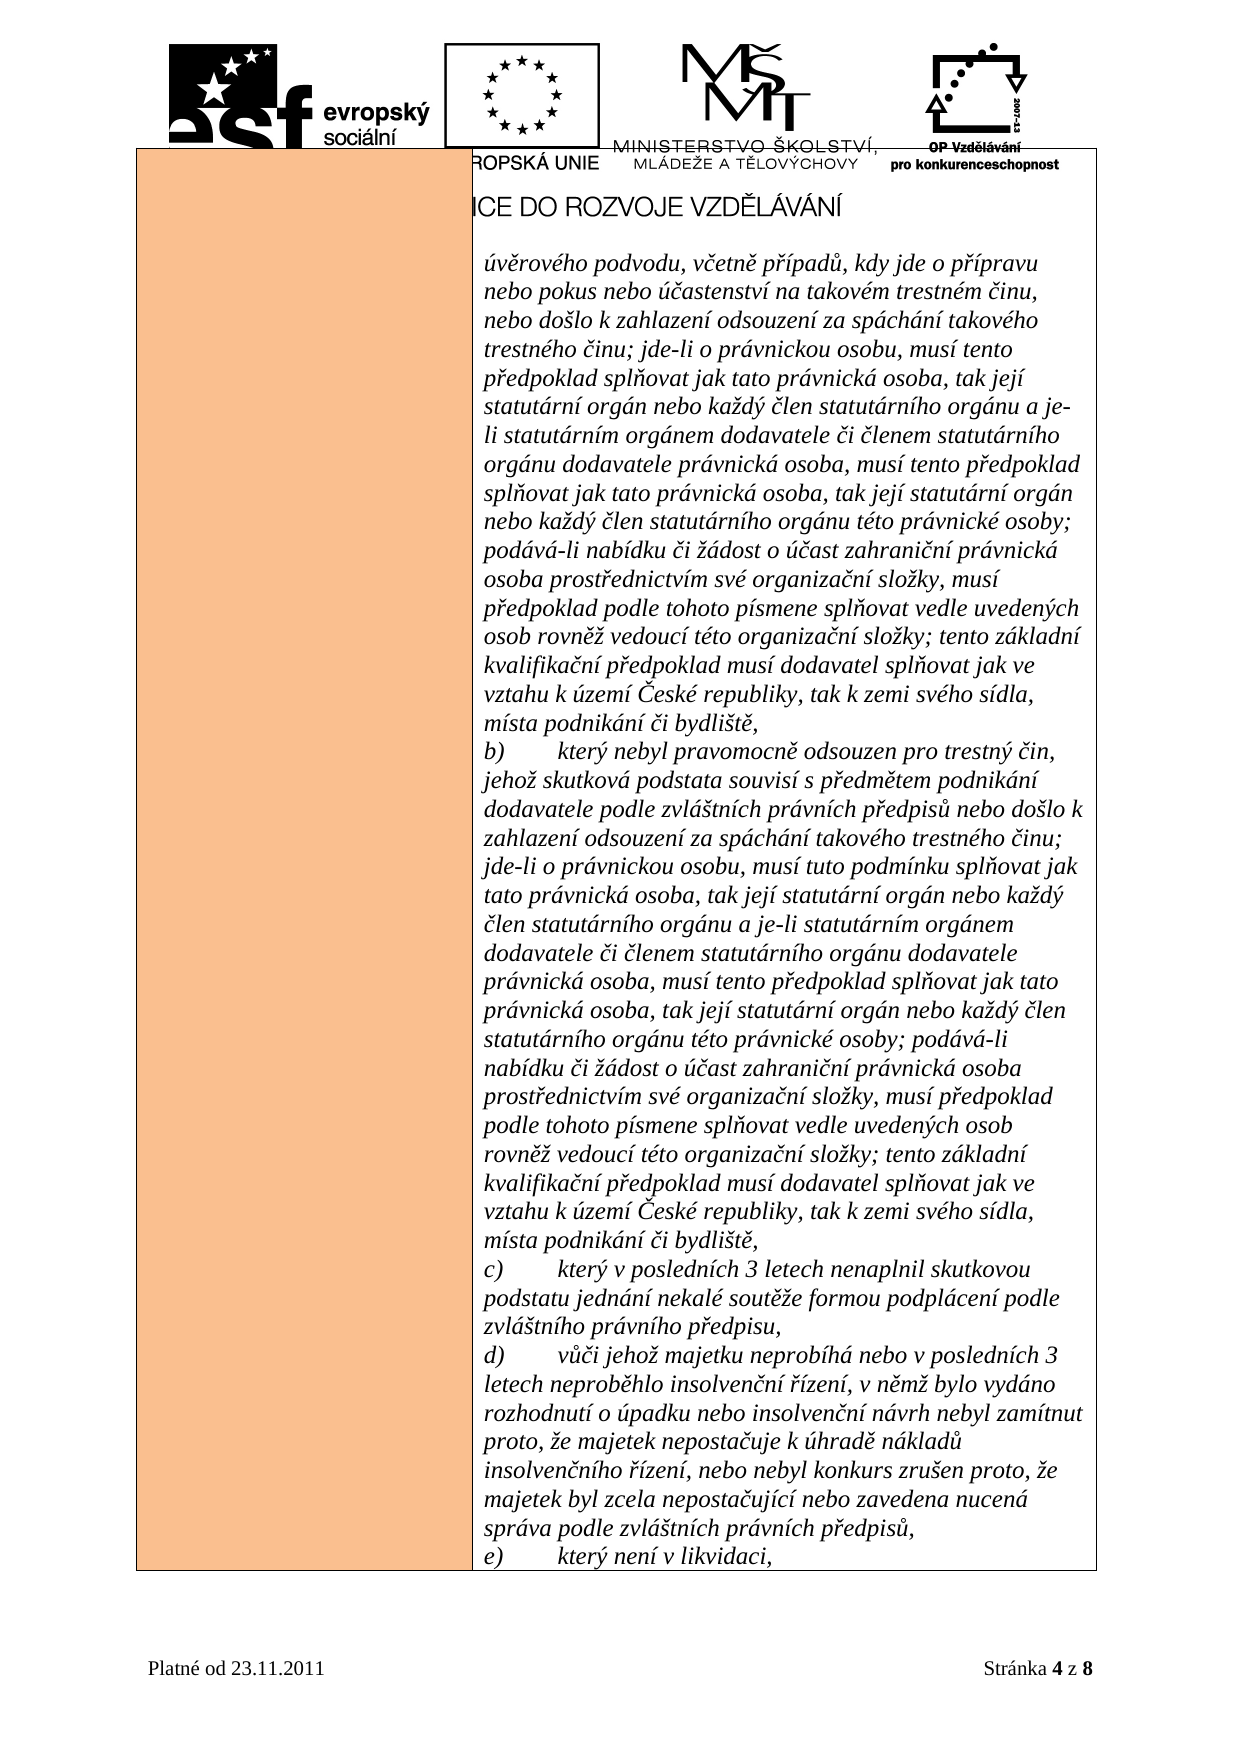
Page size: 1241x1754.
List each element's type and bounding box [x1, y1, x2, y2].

table_cell [137, 149, 472, 1570]
table_cell [473, 149, 1096, 1570]
picture [121, 3, 1119, 248]
